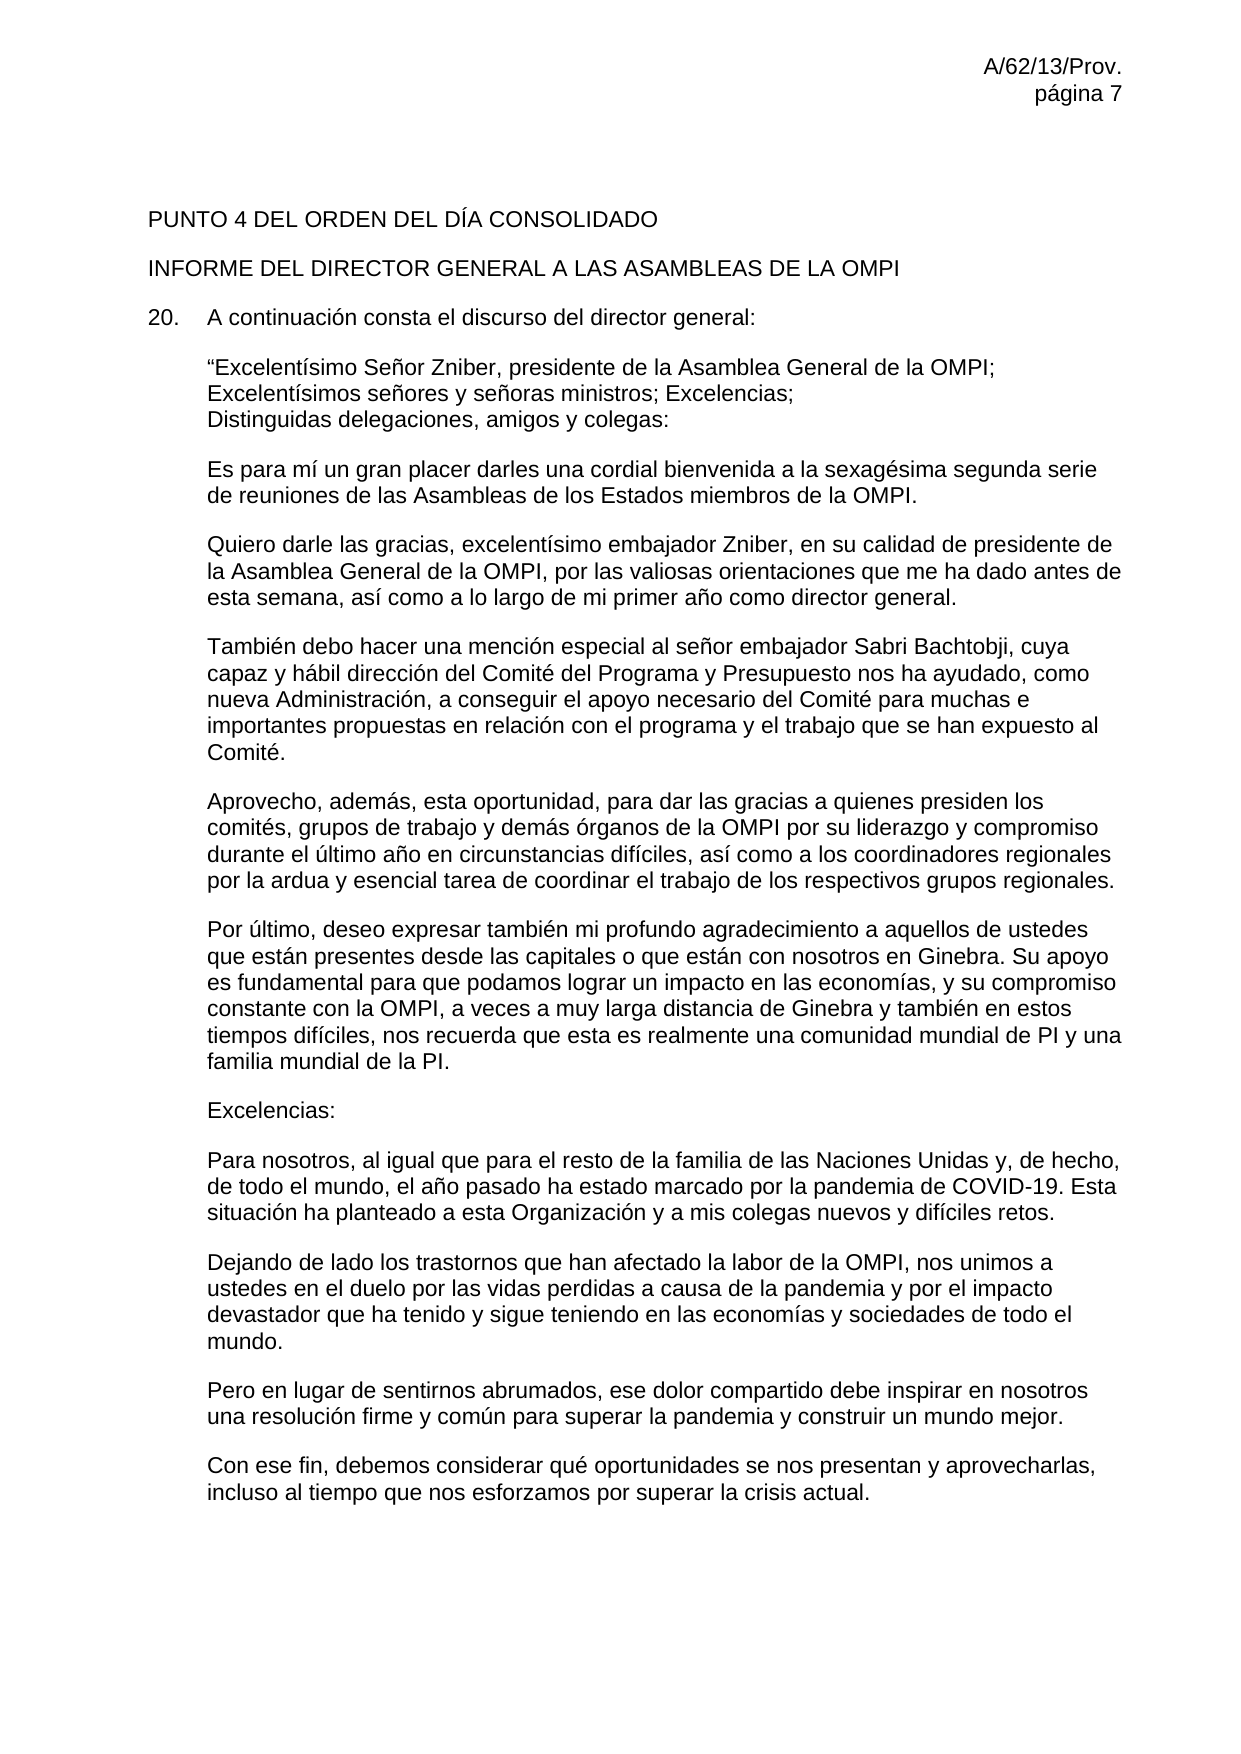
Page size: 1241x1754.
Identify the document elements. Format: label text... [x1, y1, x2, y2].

text A continuación consta el discurso del director general: [148, 304, 1122, 331]
list Dejando de lado los trastornos que han afectado la labor de la OMPI, nos unimos a ustedes en el duelo por las vidas perdidas a causa de la pandemia y por el impacto devastador que ha tenido y sigue teniendo en las economías y sociedades de todo el mundo. [207, 1248, 1122, 1354]
list Excelentísimos señores y señoras ministros; Excelencias; [207, 380, 1122, 406]
list Excelencias: [207, 1097, 1122, 1124]
list “Excelentísimo Señor Zniber, presidente de la Asamblea General de la OMPI; [207, 354, 1122, 380]
list Para nosotros, al igual que para el resto de la familia de las Naciones Unidas y, de hecho, de todo el mundo, el año pasado ha estado marcado por la pandemia de COVID-19. Esta situación ha planteado a esta Organización y a mis colegas nuevos y difíciles retos. [207, 1147, 1122, 1226]
list Pero en lugar de sentirnos abrumados, ese dolor compartido debe inspirar en nosotros una resolución firme y común para superar la pandemia y construir un mundo mejor. [207, 1377, 1122, 1429]
list Quiero darle las gracias, excelentísimo embajador Zniber, en su calidad de presidente de la Asamblea General de la OMPI, por las valiosas orientaciones que me ha dado antes de esta semana, así como a lo largo de mi primer año como director general. [207, 531, 1122, 610]
list Aprovecho, además, esta oportunidad, para dar las gracias a quienes presiden los comités, grupos de trabajo y demás órganos de la OMPI por su liderazgo y compromiso durante el último año en circunstancias difíciles, así como a los coordinadores regionales por la ardua y esencial tarea de coordinar el trabajo de los respectivos grupos regionales. [207, 788, 1122, 893]
list También debo hacer una mención especial al señor embajador Sabri Bachtobji, cuya capaz y hábil dirección del Comité del Programa y Presupuesto nos ha ayudado, como nueva Administración, a conseguir el apoyo necesario del Comité para muchas e importantes propuestas en relación con el programa y el trabajo que se han expuesto al Comité. [207, 633, 1122, 765]
list Con ese fin, debemos considerar qué oportunidades se nos presentan y aprovecharlas, incluso al tiempo que nos esforzamos por superar la crisis actual. [207, 1452, 1122, 1505]
list Distinguidas delegaciones, amigos y colegas: [207, 406, 1122, 433]
text Informe del director general a las Asambleas de la OMPI [148, 255, 1122, 281]
list Por último, deseo expresar también mi profundo agradecimiento a aquellos de ustedes que están presentes desde las capitales o que están con nosotros en Ginebra. Su apoyo es fundamental para que podamos lograr un impacto en las economías, y su compromiso constante con la OMPI, a veces a muy larga distancia de Ginebra y también en estos tiempos difíciles, nos recuerda que esta es realmente una comunidad mundial de PI y una familia mundial de la PI. [207, 916, 1122, 1074]
text PUNTO 4 DEL ORDEN DEL DÍA CONSOLIDADO [148, 206, 1122, 232]
list Es para mí un gran placer darles una cordial bienvenida a la sexagésima segunda serie de reuniones de las Asambleas de los Estados miembros de la OMPI. [207, 456, 1122, 508]
